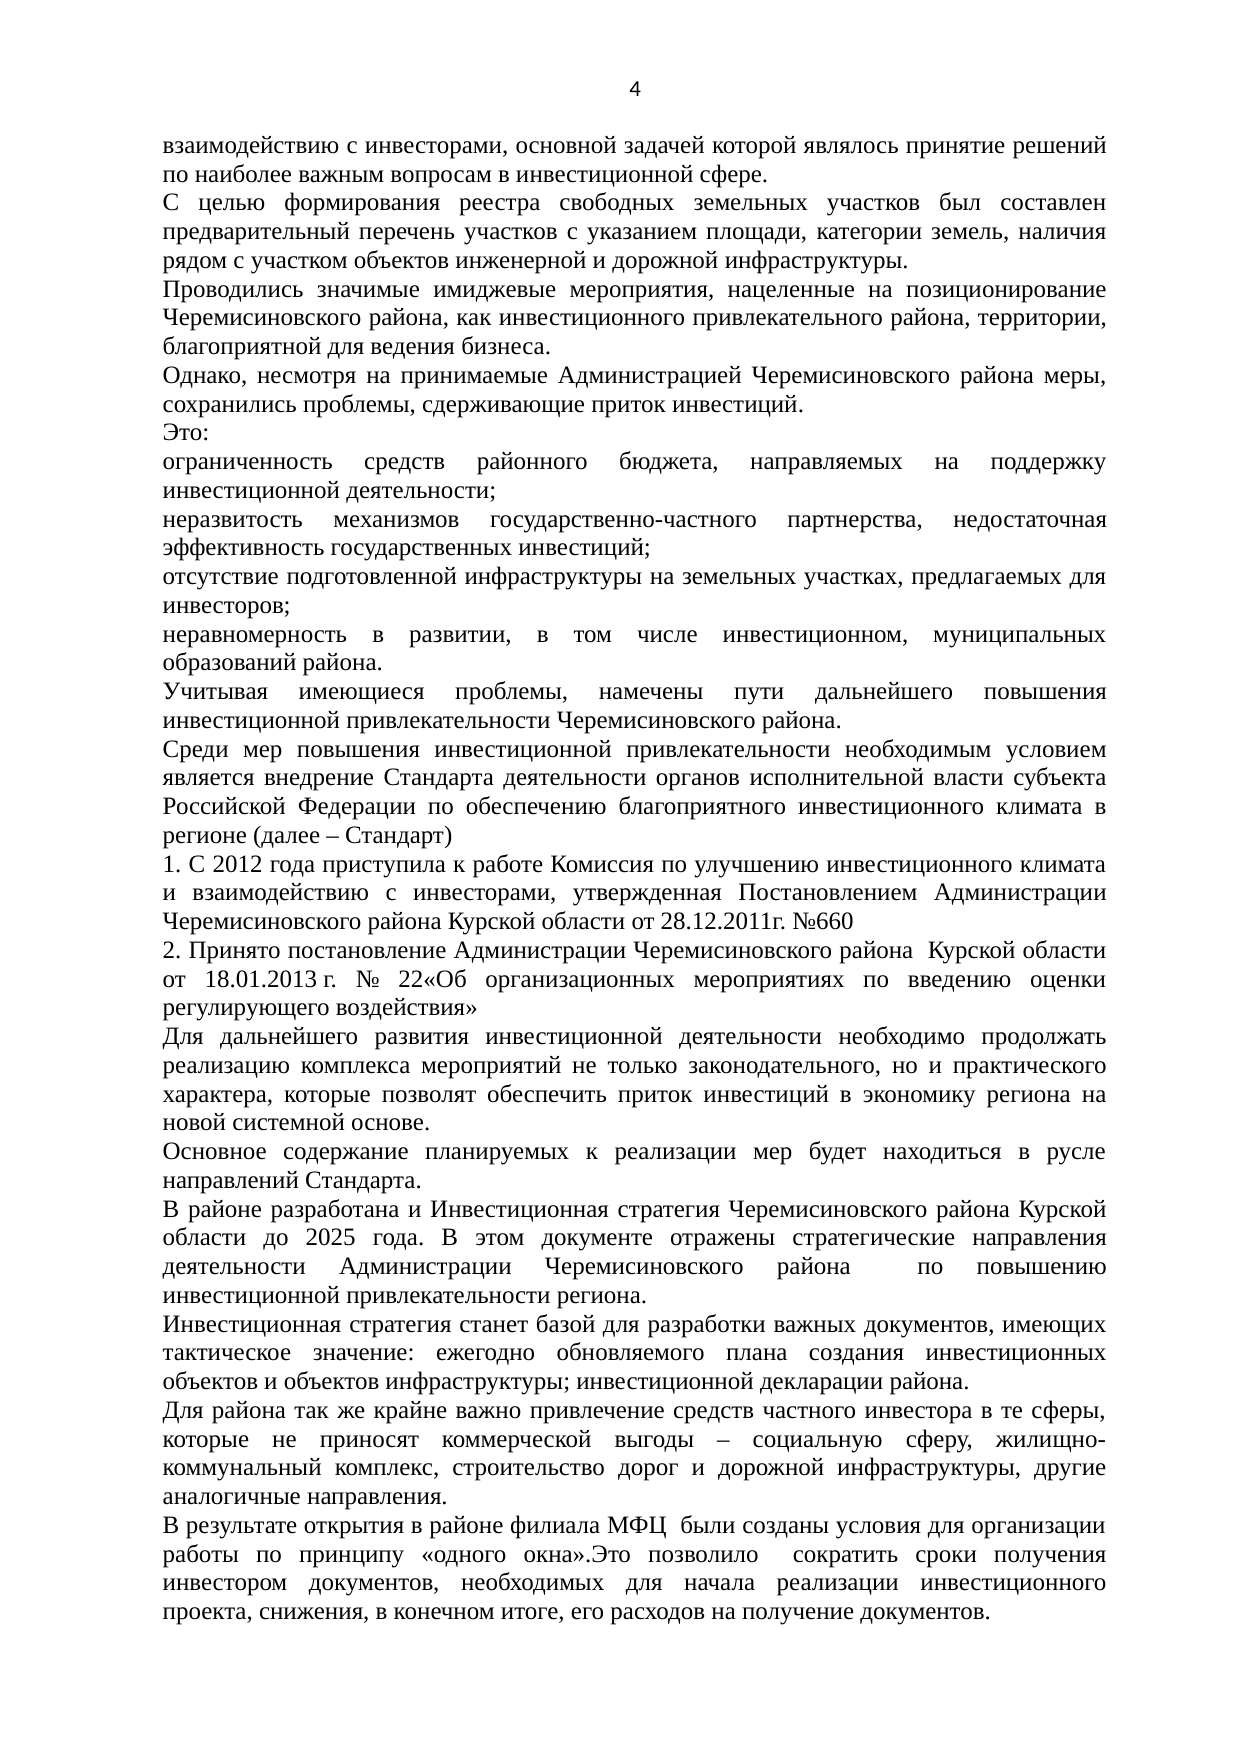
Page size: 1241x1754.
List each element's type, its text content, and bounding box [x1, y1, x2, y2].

text отсутствие подготовленной инфраструктуры на земельных участках, предлагаемых для инвесторов; [162, 561, 1107, 619]
text Для района так же крайне важно привлечение средств частного инвестора в те сферы, которые не приносят коммерческой выгоды – социальную сферу, жилищно-коммунальный комплекс, строительство дорог и дорожной инфраструктуры, другие аналогичные направления. [162, 1395, 1107, 1510]
text 1. С 2012 года приступила к работе Комиссия по улучшению инвестиционного климата и взаимодействию с инвесторами, утвержденная Постановлением Администрации Черемисиновского района Курской области от 28.12.2011г. №660 [162, 849, 1107, 935]
text 2. Принято постановление Администрации Черемисиновского района Курской области от 18.01.2013 г. № 22«Об организационных мероприятиях по введению оценки регулирующего воздействия» [162, 935, 1107, 1021]
text Среди мер повышения инвестиционной привлекательности необходимым условием является внедрение Стандарта деятельности органов исполнительной власти субъекта Российской Федерации по обеспечению благоприятного инвестиционного климата в регионе (далее – Стандарт) [162, 734, 1107, 849]
text Для дальнейшего развития инвестиционной деятельности необходимо продолжать реализацию комплекса мероприятий не только законодательного, но и практического характера, которые позволят обеспечить приток инвестиций в экономику региона на новой системной основе. [162, 1021, 1107, 1136]
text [162, 130, 1107, 187]
text В районе разработана и Инвестиционная стратегия Черемисиновского района Курской области до 2025 года. В этом документе отражены стратегические направления деятельности Администрации Черемисиновского района по повышению инвестиционной привлекательности региона. [162, 1194, 1107, 1309]
text Это: [162, 417, 1107, 446]
text Инвестиционная стратегия станет базой для разработки важных документов, имеющих тактическое значение: ежегодно обновляемого плана создания инвестиционных объектов и объектов инфраструктуры; инвестиционной декларации района. [162, 1309, 1107, 1395]
text неравномерность в развитии, в том числе инвестиционном, муниципальных образований района. [162, 619, 1107, 676]
text Проводились значимые имиджевые мероприятия, нацеленные на позиционирование Черемисиновского района, как инвестиционного привлекательного района, территории, благоприятной для ведения бизнеса. [162, 274, 1107, 360]
text ограниченность средств районного бюджета, направляемых на поддержку инвестиционной деятельности; [162, 446, 1107, 504]
text Учитывая имеющиеся проблемы, намечены пути дальнейшего повышения инвестиционной привлекательности Черемисиновского района. [162, 676, 1107, 734]
text Однако, несмотря на принимаемые Администрацией Черемисиновского района меры, сохранились проблемы, сдерживающие приток инвестиций. [162, 360, 1107, 417]
text неразвитость механизмов государственно-частного партнерства, недостаточная эффективность государственных инвестиций; [162, 504, 1107, 561]
text С целью формирования реестра свободных земельных участков был составлен предварительный перечень участков с указанием площади, категории земель, наличия рядом с участком объектов инженерной и дорожной инфраструктуры. [162, 187, 1107, 274]
text Основное содержание планируемых к реализации мер будет находиться в русле направлений Стандарта. [162, 1136, 1107, 1194]
text В результате открытия в районе филиала МФЦ были созданы условия для организации работы по принципу «одного окна».Это позволило сократить сроки получения инвестором документов, необходимых для начала реализации инвестиционного проекта, снижения, в конечном итоге, его расходов на получение документов. [162, 1510, 1107, 1625]
